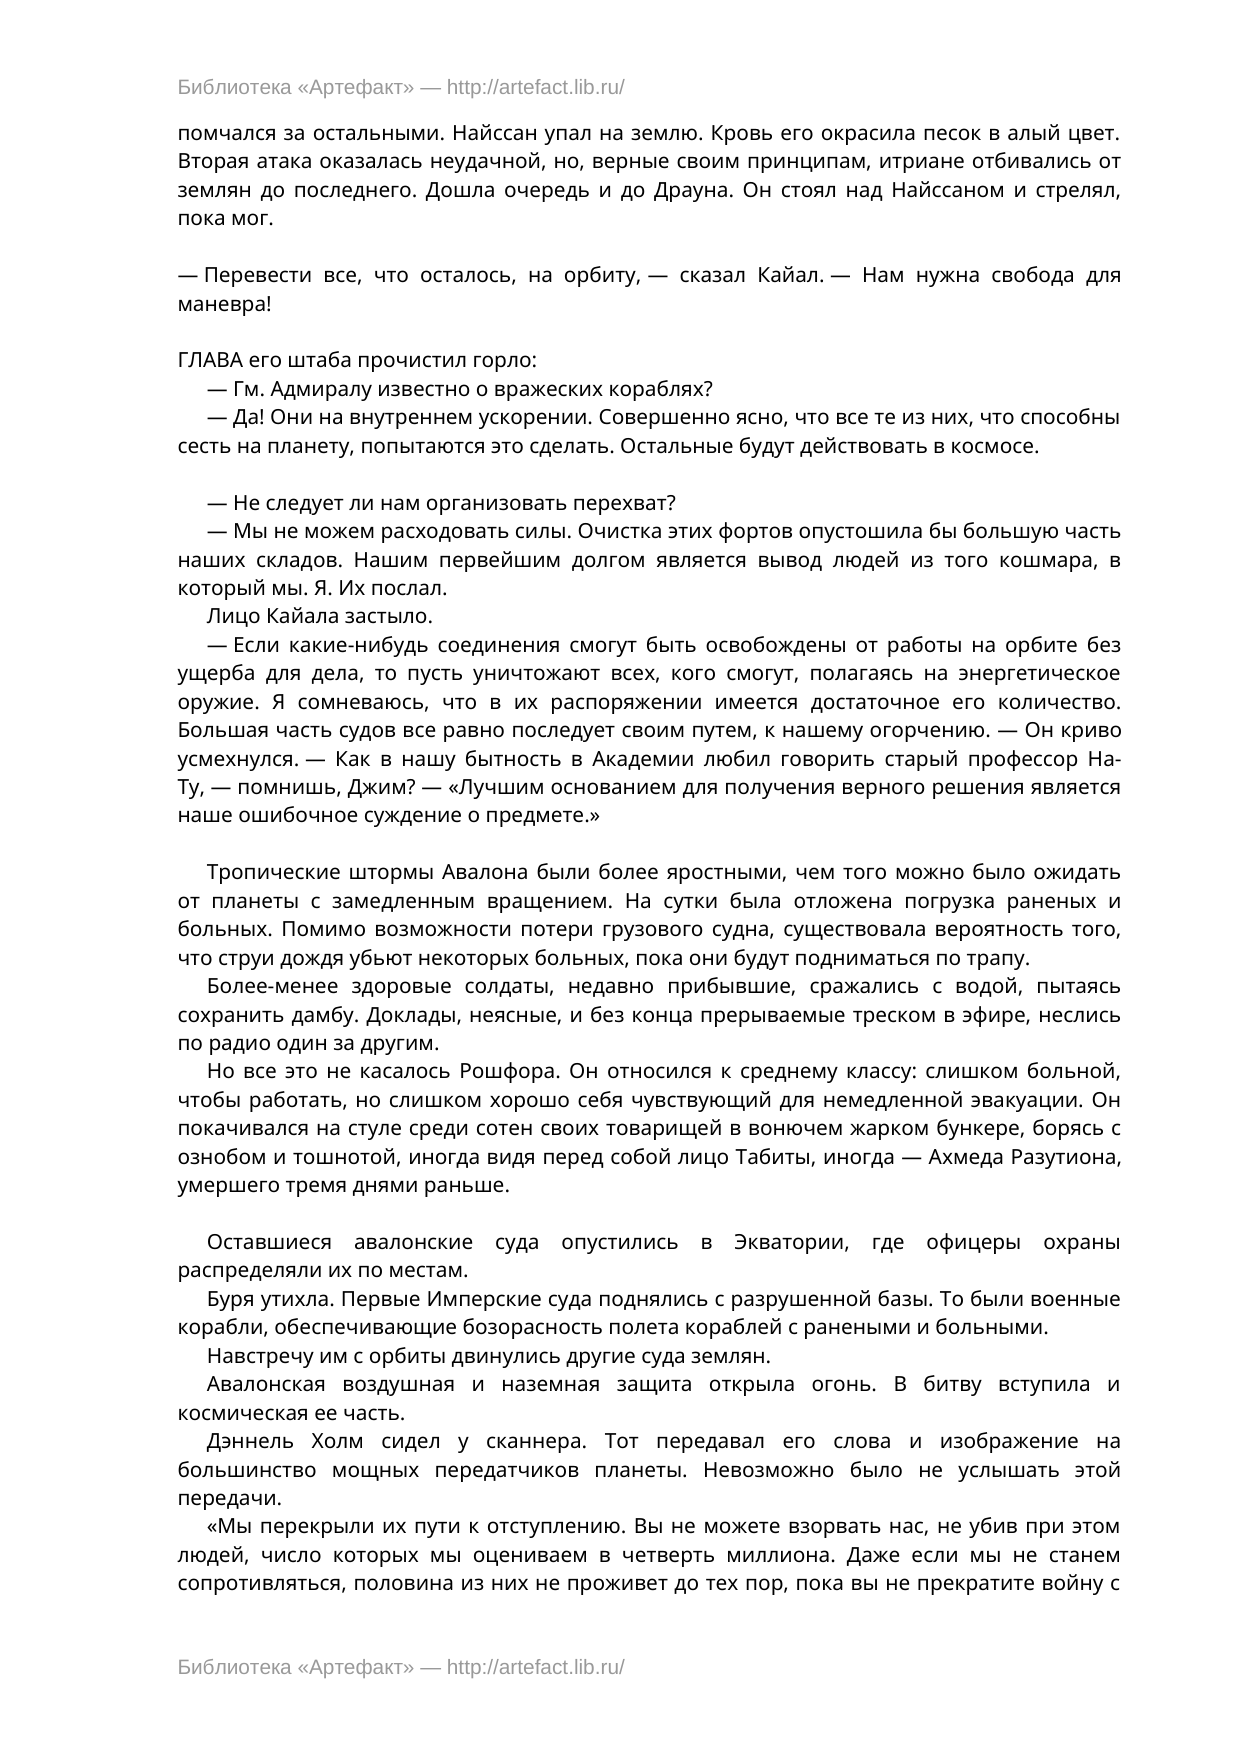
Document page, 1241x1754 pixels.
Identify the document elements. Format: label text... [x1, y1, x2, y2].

text — Перевести все, что осталось, на орбиту, — сказал Кайал. — Нам нужна свобода для маневра! [177, 260, 1122, 317]
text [177, 1512, 1122, 1597]
text Навстречу им с орбиты двинулись другие суда землян. [177, 1341, 1122, 1369]
text Буря утихла. Первые Имперские суда поднялись с разрушенной базы. То были военные корабли, обеспечивающие бозорасность полета кораблей с ранеными и больными. [177, 1284, 1122, 1341]
text Дэннель Холм сидел у сканнера. Тот передавал его слова и изображение на большинство мощных передатчиков планеты. Невозможно было не услышать этой передачи. [177, 1426, 1122, 1512]
text — Да! Они на внутреннем ускорении. Совершенно ясно, что все те из них, что способны сесть на планету, попытаются это сделать. Остальные будут действовать в космосе. [177, 402, 1122, 459]
text Но все это не касалось Рошфора. Он относился к среднему классу: слишком больной, чтобы работать, но слишком хорошо себя чувствующий для немедленной эвакуации. Он покачивался на стуле среди сотен своих товарищей в вонючем жарком бункере, борясь с ознобом и тошнотой, иногда видя перед собой лицо Табиты, иногда — Ахмеда Разутиона, умершего тремя днями раньше. [177, 1057, 1122, 1199]
text — Не следует ли нам организовать перехват? [177, 488, 1122, 516]
text Авалонская воздушная и наземная защита открыла огонь. В битву вступила и космическая ее часть. [177, 1369, 1122, 1426]
text ГЛАВА его штаба прочистил горло: [177, 346, 1122, 374]
text — Если какие-нибудь соединения смогут быть освобождены от работы на орбите без ущерба для дела, то пусть уничтожают всех, кого смогут, полагаясь на энергетическое оружие. Я сомневаюсь, что в их распоряжении имеется достаточное его количество. Большая часть судов все равно последует своим путем, к нашему огорчению. — Он криво усмехнулся. — Как в нашу бытность в Академии любил говорить старый профессор На-Ту, — помнишь, Джим? — «Лучшим основанием для получения верного решения является наше ошибочное суждение о предмете.» [177, 630, 1122, 829]
text Более-менее здоровые солдаты, недавно прибывшие, сражались с водой, пытаясь сохранить дамбу. Доклады, неясные, и без конца прерываемые треском в эфире, неслись по радио один за другим. [177, 971, 1122, 1057]
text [177, 118, 1122, 232]
text Оставшиеся авалонские суда опустились в Экватории, где офицеры охраны распределяли их по местам. [177, 1227, 1122, 1284]
text Тропические штормы Авалона были более яростными, чем того можно было ожидать от планеты с замедленным вращением. На сутки была отложена погрузка раненых и больных. Помимо возможности потери грузового судна, существовала вероятность того, что струи дождя убьют некоторых больных, пока они будут подниматься по трапу. [177, 857, 1122, 971]
text Лицо Кайала застыло. [177, 602, 1122, 630]
text — Мы не можем расходовать силы. Очистка этих фортов опустошила бы большую часть наших складов. Нашим первейшим долгом является вывод людей из того кошмара, в который мы. Я. Их послал. [177, 516, 1122, 602]
text — Гм. Адмиралу известно о вражеских кораблях? [177, 374, 1122, 402]
